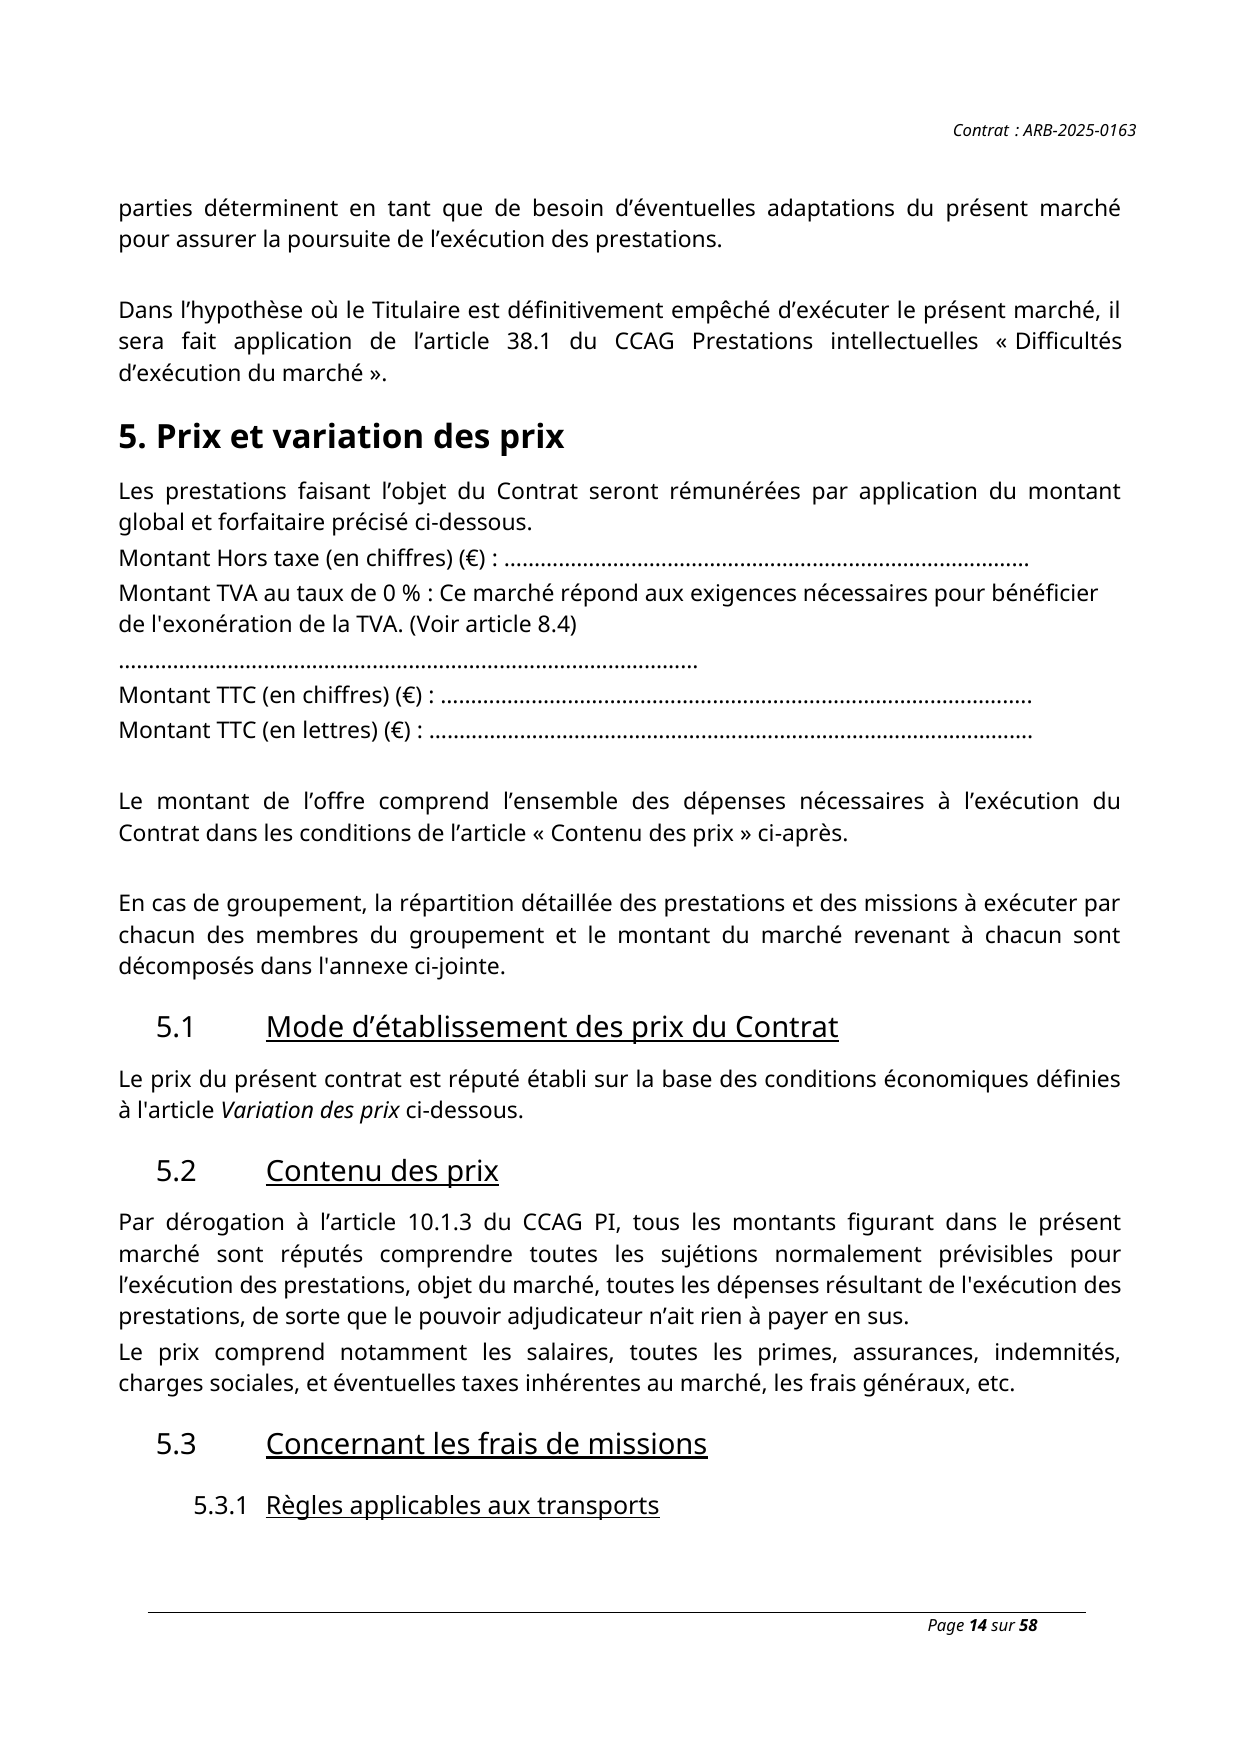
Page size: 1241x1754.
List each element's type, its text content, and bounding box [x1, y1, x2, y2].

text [118, 192, 1122, 254]
text …………………………………………………………………………………… [118, 644, 1122, 675]
text Montant TTC (en lettres) (€) : ………………………………………………………………………………………. [118, 714, 1122, 746]
text Mode d’établissement des prix du Contrat [156, 1006, 1122, 1046]
text Le prix du présent contrat est réputé établi sur la base des conditions économiques définies à l'article Variation des prix ci-dessous. [118, 1062, 1122, 1125]
text Les prestations faisant l’objet du Contrat seront rémunérées par application du montant global et forfaitaire précisé ci-dessous. [118, 475, 1122, 537]
text Montant TVA au taux de 0 % : Ce marché répond aux exigences nécessaires pour bénéficier de l'exonération de la TVA. (Voir article 8.4) [118, 577, 1122, 639]
text Par dérogation à l’article 10.1.3 du CCAG PI, tous les montants figurant dans le présent marché sont réputés comprendre toutes les sujétions normalement prévisibles pour l’exécution des prestations, objet du marché, toutes les dépenses résultant de l'exécution des prestations, de sorte que le pouvoir adjudicateur n’ait rien à payer en sus. [118, 1206, 1122, 1331]
text Montant TTC (en chiffres) (€) : …………………………………………………………………………………….. [118, 679, 1122, 710]
text Règles applicables aux transports [193, 1488, 1122, 1522]
text Dans l’hypothèse où le Titulaire est définitivement empêché d’exécuter le présent marché, il sera fait application de l’article 38.1 du CCAG Prestations intellectuelles « Difficultés d’exécution du marché ». [118, 294, 1122, 388]
text Contenu des prix [156, 1150, 1122, 1190]
text Prix et variation des prix [118, 413, 1122, 458]
text Montant Hors taxe (en chiffres) (€) : …………………………………………………………………………… [118, 542, 1122, 573]
text Le montant de l’offre comprend l’ensemble des dépenses nécessaires à l’exécution du Contrat dans les conditions de l’article « Contenu des prix » ci-après. [118, 785, 1122, 848]
text Concernant les frais de missions [156, 1423, 1122, 1463]
text En cas de groupement, la répartition détaillée des prestations et des missions à exécuter par chacun des membres du groupement et le montant du marché revenant à chacun sont décomposés dans l'annexe ci-jointe. [118, 887, 1122, 981]
text Le prix comprend notamment les salaires, toutes les primes, assurances, indemnités, charges sociales, et éventuelles taxes inhérentes au marché, les frais généraux, etc. [118, 1336, 1122, 1398]
